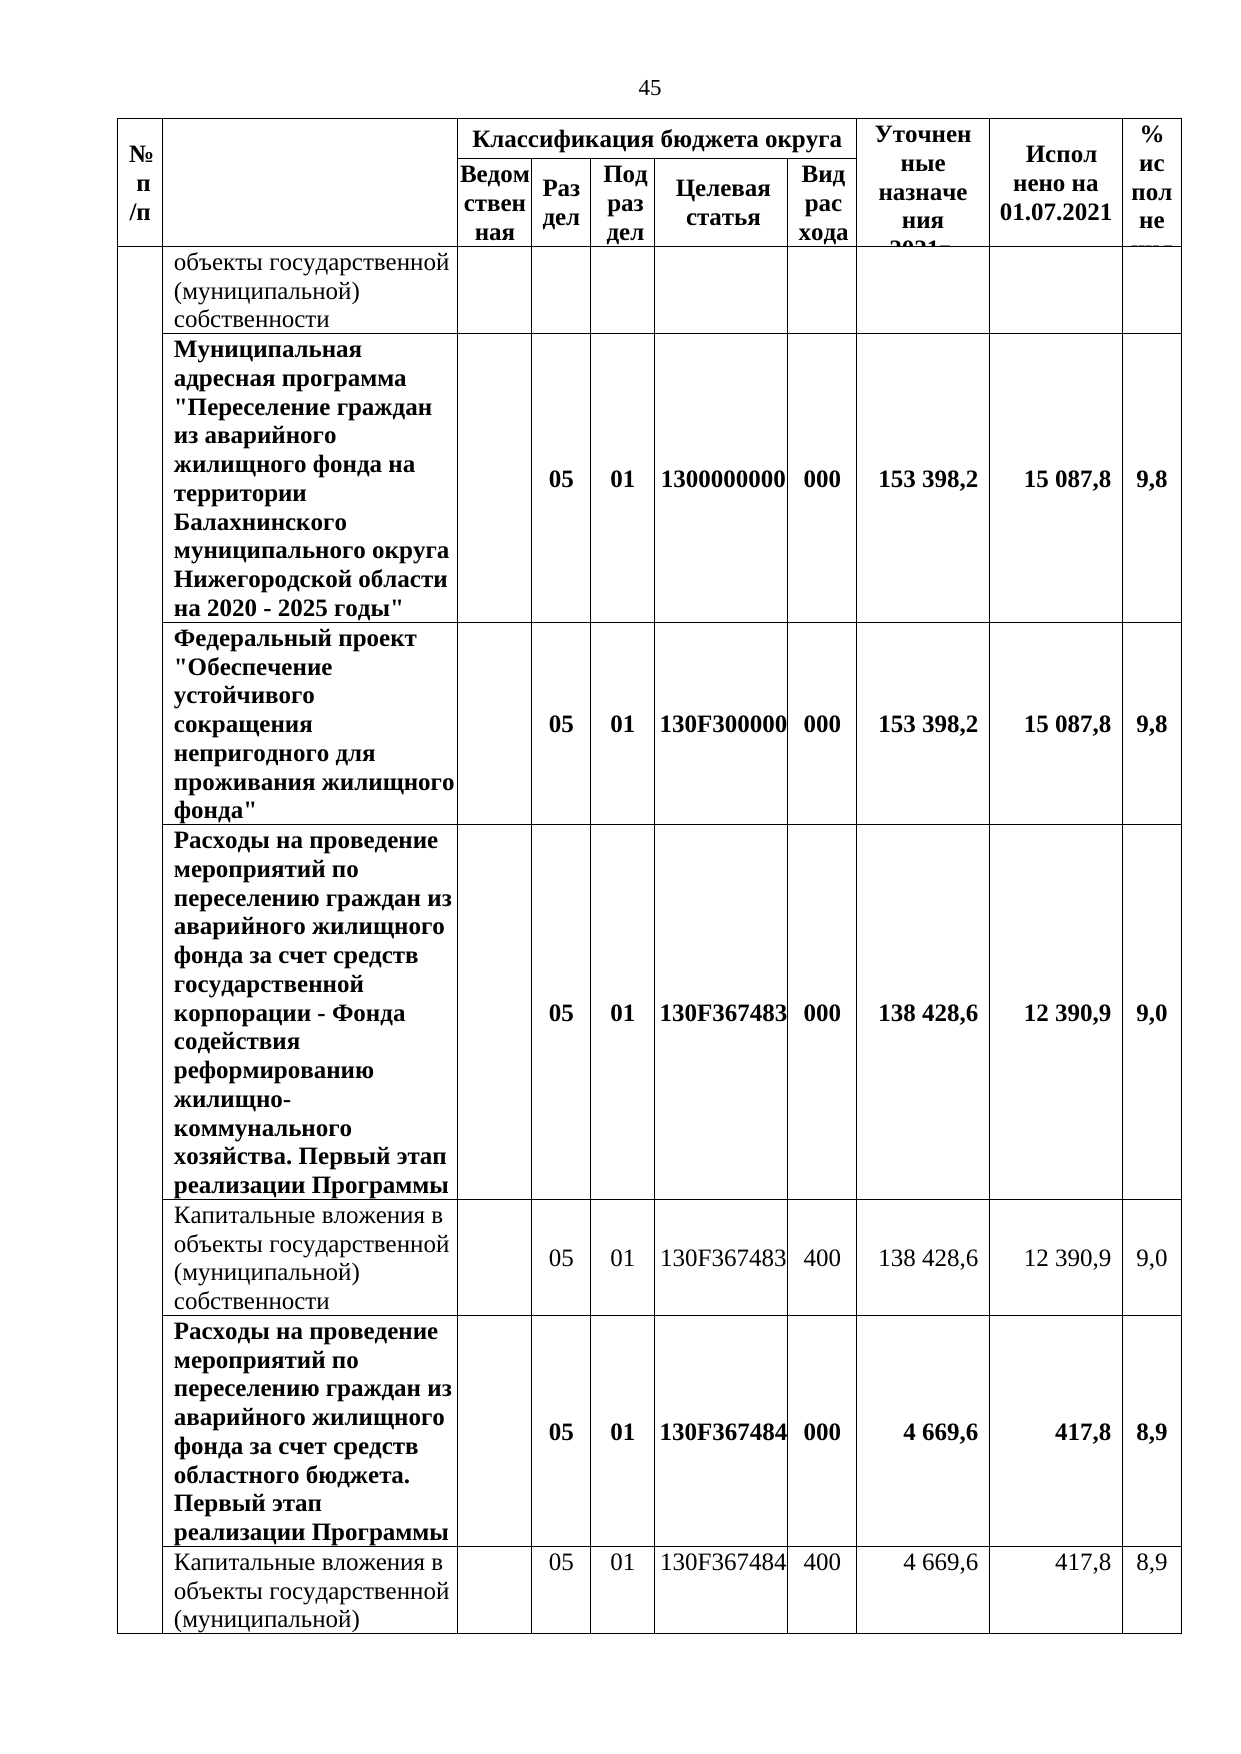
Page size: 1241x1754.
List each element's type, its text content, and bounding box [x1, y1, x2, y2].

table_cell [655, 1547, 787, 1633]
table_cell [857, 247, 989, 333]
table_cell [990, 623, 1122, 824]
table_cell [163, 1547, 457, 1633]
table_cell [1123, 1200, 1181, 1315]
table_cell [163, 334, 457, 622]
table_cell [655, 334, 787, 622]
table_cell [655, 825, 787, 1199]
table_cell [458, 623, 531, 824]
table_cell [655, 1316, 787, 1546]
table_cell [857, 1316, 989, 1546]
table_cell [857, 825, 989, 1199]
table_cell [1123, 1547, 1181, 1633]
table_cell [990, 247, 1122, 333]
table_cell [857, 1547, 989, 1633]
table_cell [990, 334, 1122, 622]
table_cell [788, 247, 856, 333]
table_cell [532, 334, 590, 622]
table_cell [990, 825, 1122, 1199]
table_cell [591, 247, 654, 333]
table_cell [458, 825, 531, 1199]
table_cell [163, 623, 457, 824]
table_header Классификация бюджета округа [458, 119, 856, 157]
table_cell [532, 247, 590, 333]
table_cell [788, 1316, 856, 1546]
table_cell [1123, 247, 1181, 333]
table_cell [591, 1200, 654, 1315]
table_header № п/п [118, 119, 162, 246]
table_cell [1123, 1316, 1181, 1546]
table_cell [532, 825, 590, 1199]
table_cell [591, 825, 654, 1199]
table_cell Под раз дел [591, 159, 654, 246]
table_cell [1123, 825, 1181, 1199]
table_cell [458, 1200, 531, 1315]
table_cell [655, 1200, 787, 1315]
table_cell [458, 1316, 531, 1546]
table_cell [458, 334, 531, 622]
table_header Испол нено на 01.07.2021 [990, 119, 1122, 246]
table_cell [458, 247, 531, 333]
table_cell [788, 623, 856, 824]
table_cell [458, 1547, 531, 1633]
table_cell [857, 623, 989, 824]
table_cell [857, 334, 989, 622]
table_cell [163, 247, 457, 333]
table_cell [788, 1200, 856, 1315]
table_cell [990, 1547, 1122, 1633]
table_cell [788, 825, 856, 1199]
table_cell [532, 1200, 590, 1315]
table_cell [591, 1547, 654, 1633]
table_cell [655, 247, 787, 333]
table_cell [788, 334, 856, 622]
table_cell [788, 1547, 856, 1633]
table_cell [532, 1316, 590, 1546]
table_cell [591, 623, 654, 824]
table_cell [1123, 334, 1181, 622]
table_cell Целевая статья [655, 159, 787, 246]
table_header Уточненные назначе ния 2021г. [857, 119, 989, 246]
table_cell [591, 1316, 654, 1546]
table_cell Вид рас хода [788, 159, 856, 246]
table_cell Раз дел [532, 159, 590, 246]
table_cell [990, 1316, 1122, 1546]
table_cell Ведом ствен ная [458, 159, 531, 246]
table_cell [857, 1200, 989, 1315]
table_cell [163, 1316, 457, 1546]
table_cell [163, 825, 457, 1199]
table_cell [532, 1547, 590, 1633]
table_header % ис пол не ния [1123, 119, 1181, 246]
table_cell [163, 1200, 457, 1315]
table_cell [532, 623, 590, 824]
table_header [163, 119, 457, 246]
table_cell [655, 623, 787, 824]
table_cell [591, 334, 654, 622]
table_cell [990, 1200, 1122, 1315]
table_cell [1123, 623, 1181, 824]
